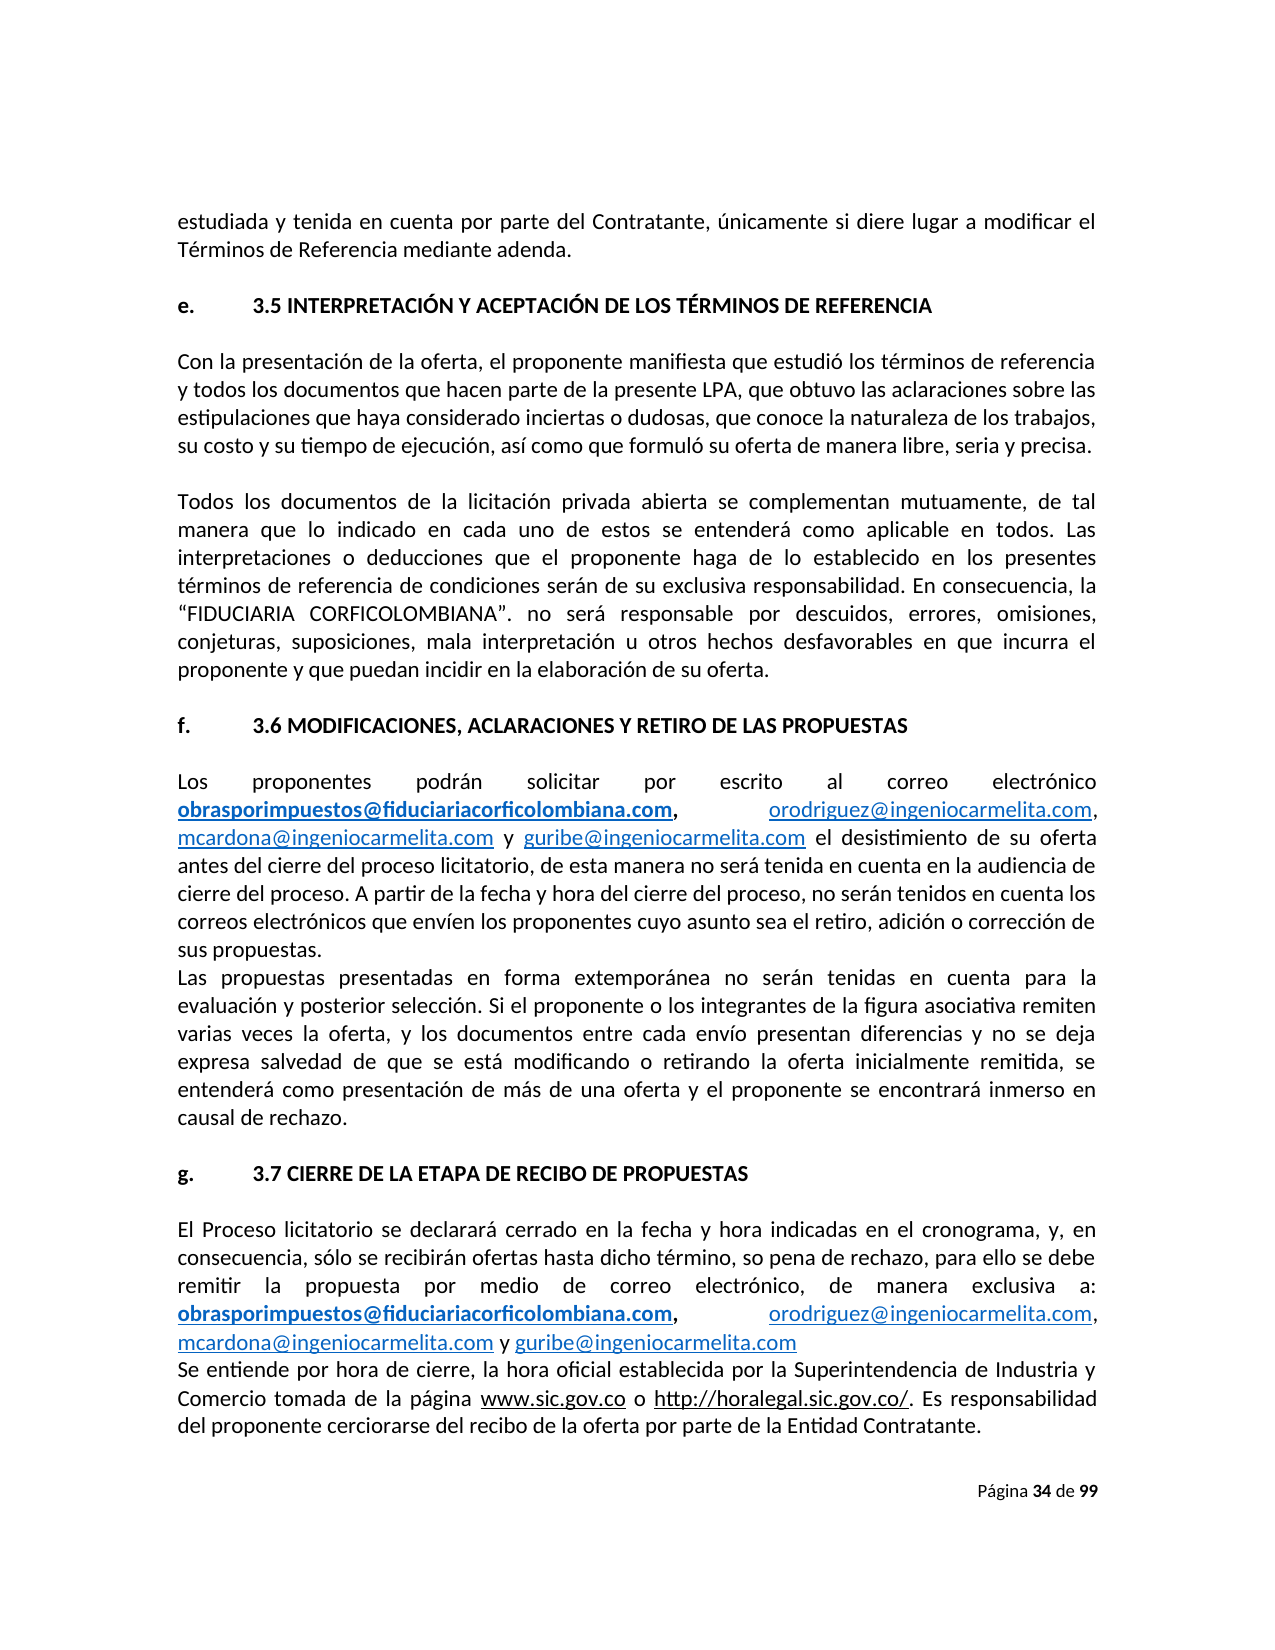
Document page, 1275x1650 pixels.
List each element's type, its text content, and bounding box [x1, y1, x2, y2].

text Se entiende por hora de cierre, la hora oficial establecida por la Superintendencia de Industria y Comercio tomada de la página www.sic.gov.co o http://horalegal.sic.gov.co/. Es responsabilidad del proponente cerciorarse del recibo de la oferta por parte de la Entidad Contratante. [177, 1356, 1098, 1440]
subtitle 3.6 MODIFICACIONES, ACLARACIONES Y RETIRO DE LAS PROPUESTAS [177, 711, 1098, 739]
text Todos los documentos de la licitación privada abierta se complementan mutuamente, de tal manera que lo indicado en cada uno de estos se entenderá como aplicable en todos. Las interpretaciones o deducciones que el proponente haga de lo establecido en los presentes términos de referencia de condiciones serán de su exclusiva responsabilidad. En consecuencia, la “FIDUCIARIA CORFICOLOMBIANA”. no será responsable por descuidos, errores, omisiones, conjeturas, suposiciones, mala interpretación u otros hechos desfavorables en que incurra el proponente y que puedan incidir en la elaboración de su oferta. [177, 487, 1098, 683]
subtitle 3.5 INTERPRETACIÓN Y ACEPTACIÓN DE LOS TÉRMINOS DE REFERENCIA [177, 291, 1098, 319]
text Con la presentación de la oferta, el proponente manifiesta que estudió los términos de referencia y todos los documentos que hacen parte de la presente LPA, que obtuvo las aclaraciones sobre las estipulaciones que haya considerado inciertas o dudosas, que conoce la naturaleza de los trabajos, su costo y su tiempo de ejecución, así como que formuló su oferta de manera libre, seria y precisa. [177, 347, 1098, 459]
text Los proponentes podrán solicitar por escrito al correo electrónico obrasporimpuestos@fiduciariacorficolombiana.com, orodriguez@ingeniocarmelita.com, mcardona@ingeniocarmelita.com y guribe@ingeniocarmelita.com el desistimiento de su oferta antes del cierre del proceso licitatorio, de esta manera no será tenida en cuenta en la audiencia de cierre del proceso. A partir de la fecha y hora del cierre del proceso, no serán tenidos en cuenta los correos electrónicos que envíen los proponentes cuyo asunto sea el retiro, adición o corrección de sus propuestas. [177, 767, 1098, 963]
text El Proceso licitatorio se declarará cerrado en la fecha y hora indicadas en el cronograma, y, en consecuencia, sólo se recibirán ofertas hasta dicho término, so pena de rechazo, para ello se debe remitir la propuesta por medio de correo electrónico, de manera exclusiva a: obrasporimpuestos@fiduciariacorficolombiana.com, orodriguez@ingeniocarmelita.com, mcardona@ingeniocarmelita.com y guribe@ingeniocarmelita.com [177, 1216, 1098, 1356]
text Las propuestas presentadas en forma extemporánea no serán tenidas en cuenta para la evaluación y posterior selección. Si el proponente o los integrantes de la figura asociativa remiten varias veces la oferta, y los documentos entre cada envío presentan diferencias y no se deja expresa salvedad de que se está modificando o retirando la oferta inicialmente remitida, se entenderá como presentación de más de una oferta y el proponente se encontrará inmerso en causal de rechazo. [177, 963, 1098, 1131]
subtitle 3.7 CIERRE DE LA ETAPA DE RECIBO DE PROPUESTAS [177, 1159, 1098, 1187]
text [177, 207, 1098, 263]
